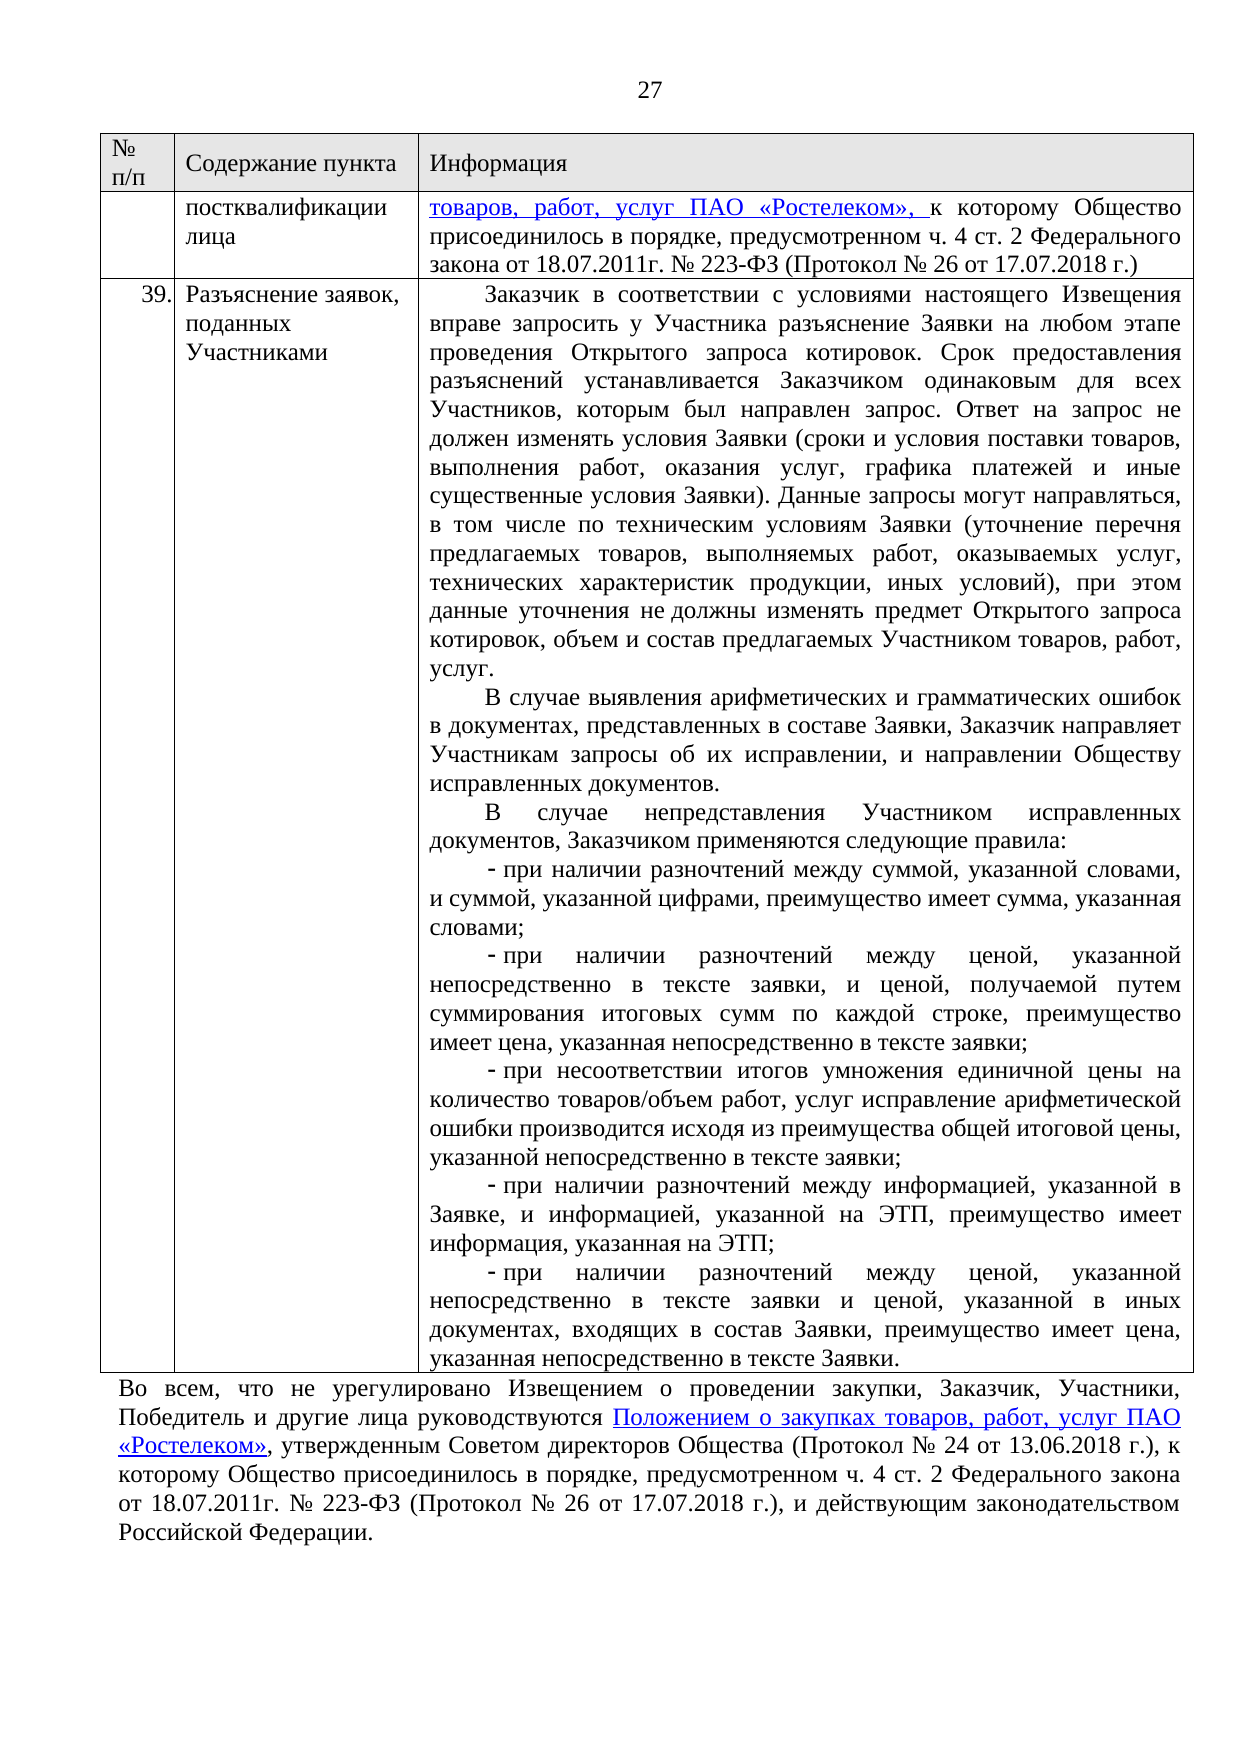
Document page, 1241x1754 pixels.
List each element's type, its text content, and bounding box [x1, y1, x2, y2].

table_cell Разъяснение заявок, поданных Участниками [175, 279, 418, 1372]
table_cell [419, 192, 1193, 278]
table_header Содержание пункта [175, 134, 418, 191]
table_cell [101, 279, 174, 1372]
table_cell Заказчик в соответствии с условиями настоящего Извещения вправе запросить у Участника разъяснение Заявки на любом этапе проведения Открытого запроса котировок. Срок предоставления разъяснений устанавливается Заказчиком одинаковым для всех Участников, которым был направлен запрос. Ответ на запрос не должен изменять условия Заявки (сроки и условия поставки товаров, выполнения работ, оказания услуг, графика платежей и иные существенные условия Заявки). Данные запросы могут направляться, в том числе по техническим условиям Заявки (уточнение перечня предлагаемых товаров, выполняемых работ, оказываемых услуг, технических характеристик продукции, иных условий), при этом данные уточнения не должны изменять предмет Открытого запроса котировок, объем и состав предлагаемых Участником товаров, работ, услуг. В случае выявления арифметических и грамматических ошибок в документах, представленных в составе Заявки, Заказчик направляет Участникам запросы об их исправлении, и направлении Обществу исправленных документов. В случае непредставления Участником исправленных документов, Заказчиком применяются следующие правила: при наличии разночтений между суммой, указанной словами, и суммой, указанной цифрами, преимущество имеет сумма, указанная словами; при наличии разночтений между ценой, указанной непосредственно в тексте заявки, и ценой, получаемой путем суммирования итоговых сумм по каждой строке, преимущество имеет цена, указанная непосредственно в тексте заявки; при несоответствии итогов умножения единичной цены на количество товаров/объем работ, услуг исправление арифметической ошибки производится исходя из преимущества общей итоговой цены, указанной непосредственно в тексте заявки; при наличии разночтений между информацией, указанной в Заявке, и информацией, указанной на ЭТП, преимущество имеет информация, указанная на ЭТП; при наличии разночтений между ценой, указанной непосредственно в тексте заявки и ценой, указанной в иных документах, входящих в состав Заявки, преимущество имеет цена, указанная непосредственно в тексте Заявки. [419, 279, 1193, 1372]
table_header № п/п [101, 134, 174, 191]
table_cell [175, 192, 418, 278]
table_cell [101, 192, 174, 278]
table_header Информация [419, 134, 1193, 191]
text Во всем, что не урегулировано Извещением о проведении закупки, Заказчик, Участники, Победитель и другие лица руководствуются Положением о закупках товаров, работ, услуг ПАО «Ростелеком», утвержденным Советом директоров Общества (Протокол № 24 от 13.06.2018 г.), к которому Общество присоединилось в порядке, предусмотренном ч. 4 ст. 2 Федерального закона от 18.07.2011г. № 223-ФЗ (Протокол № 26 от 17.07.2018 г.), и действующим законодательством Российской Федерации. [118, 1373, 1181, 1545]
